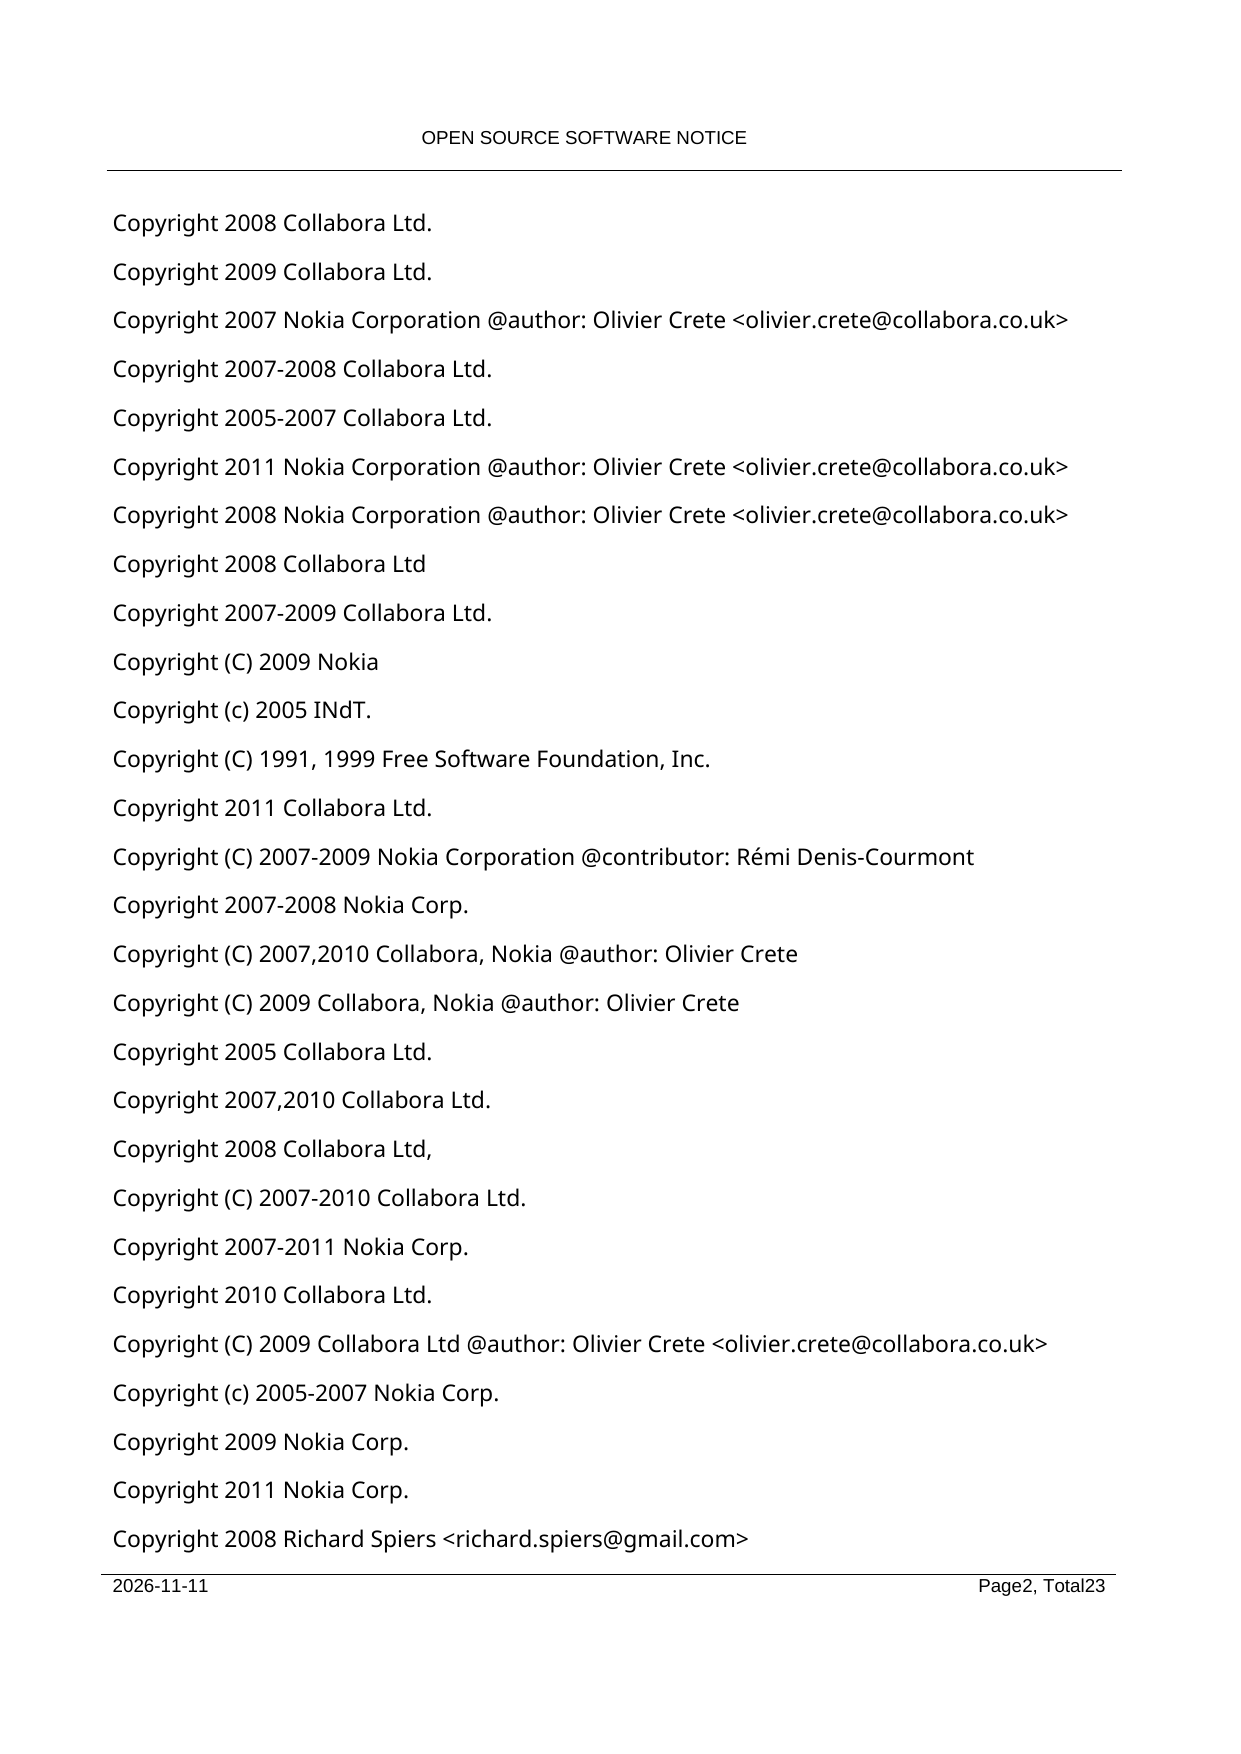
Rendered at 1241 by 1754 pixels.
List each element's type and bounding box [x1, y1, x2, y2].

text [112, 206, 1128, 1555]
